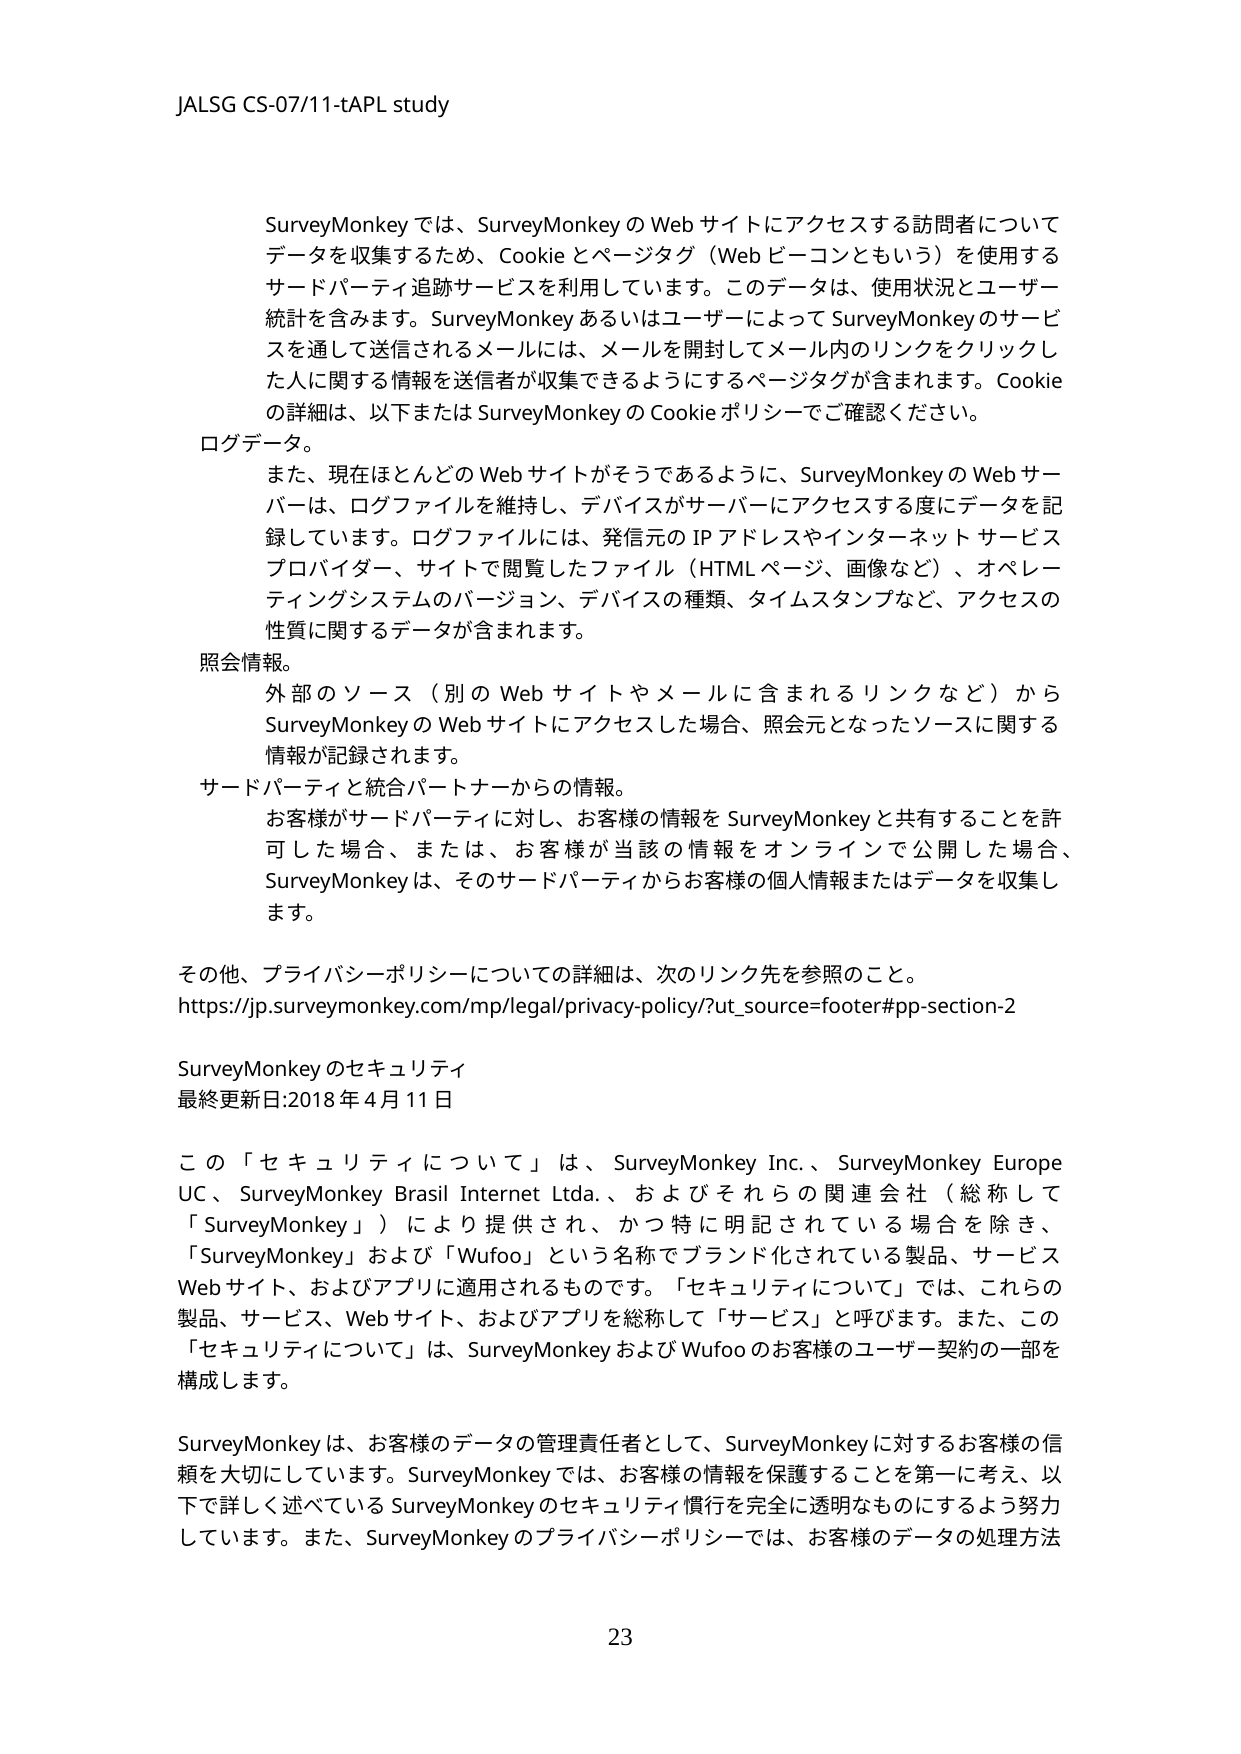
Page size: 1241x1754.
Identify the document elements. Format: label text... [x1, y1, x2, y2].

text また、現在ほとんどのWebサイトがそうであるように、SurveyMonkeyのWebサーバーは、ログファイルを維持し、デバイスがサーバーにアクセスする度にデータを記録しています。ログファイルには、発信元のIPアドレスやインターネット サービス プロバイダー、サイトで閲覧したファイル（HTMLページ、画像など）、オペレーティングシステムのバージョン、デバイスの種類、タイムスタンプなど、アクセスの性質に関するデータが含まれます。 [265, 458, 1063, 645]
text この「セキュリティについて」は、SurveyMonkey Inc.、SurveyMonkey Europe UC、SurveyMonkey Brasil Internet Ltda.、およびそれらの関連会社（総称して「SurveyMonkey」）により提供され、かつ特に明記されている場合を除き、「SurveyMonkey」および「Wufoo」という名称でブランド化されている製品、サービス、Webサイト、およびアプリに適用されるものです。「セキュリティについて」では、これらの製品、サービス、Webサイト、およびアプリを総称して「サービス」と呼びます。また、この「セキュリティについて」は、SurveyMonkeyおよびWufooのお客様のユーザー契約の一部を構成します。 [178, 1145, 1063, 1395]
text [178, 1426, 1063, 1551]
text 照会情報。 [178, 645, 1063, 676]
text サードパーティと統合パートナーからの情報。 [178, 770, 1063, 801]
text SurveyMonkeyのセキュリティ [178, 1051, 1063, 1083]
text 外部のソース（別のWebサイトやメールに含まれるリンクなど）からSurveyMonkeyのWebサイトにアクセスした場合、照会元となったソースに関する情報が記録されます。 [265, 676, 1063, 770]
text https://jp.surveymonkey.com/mp/legal/privacy-policy/?ut_source=footer#pp-section-2 [178, 989, 1063, 1020]
text ログデータ。 [178, 426, 1063, 458]
text 最終更新日:2018年4月11日 [178, 1083, 1063, 1114]
text SurveyMonkeyでは、SurveyMonkeyのWebサイトにアクセスする訪問者についてデータを収集するため、Cookieとページタグ（Webビーコンともいう）を使用するサードパーティ追跡サービスを利用しています。このデータは、使用状況とユーザー統計を含みます。SurveyMonkeyあるいはユーザーによってSurveyMonkeyのサービスを通して送信されるメールには、メールを開封してメール内のリンクをクリックした人に関する情報を送信者が収集できるようにするページタグが含まれます。Cookieの詳細は、以下またはSurveyMonkeyのCookieポリシーでご確認ください。 [265, 208, 1063, 426]
text その他、プライバシーポリシーについての詳細は、次のリンク先を参照のこと。 [178, 958, 1063, 989]
text お客様がサードパーティに対し、お客様の情報をSurveyMonkeyと共有することを許可した場合、または、お客様が当該の情報をオンラインで公開した場合、SurveyMonkeyは、そのサードパーティからお客様の個人情報またはデータを収集します。 [265, 801, 1063, 926]
